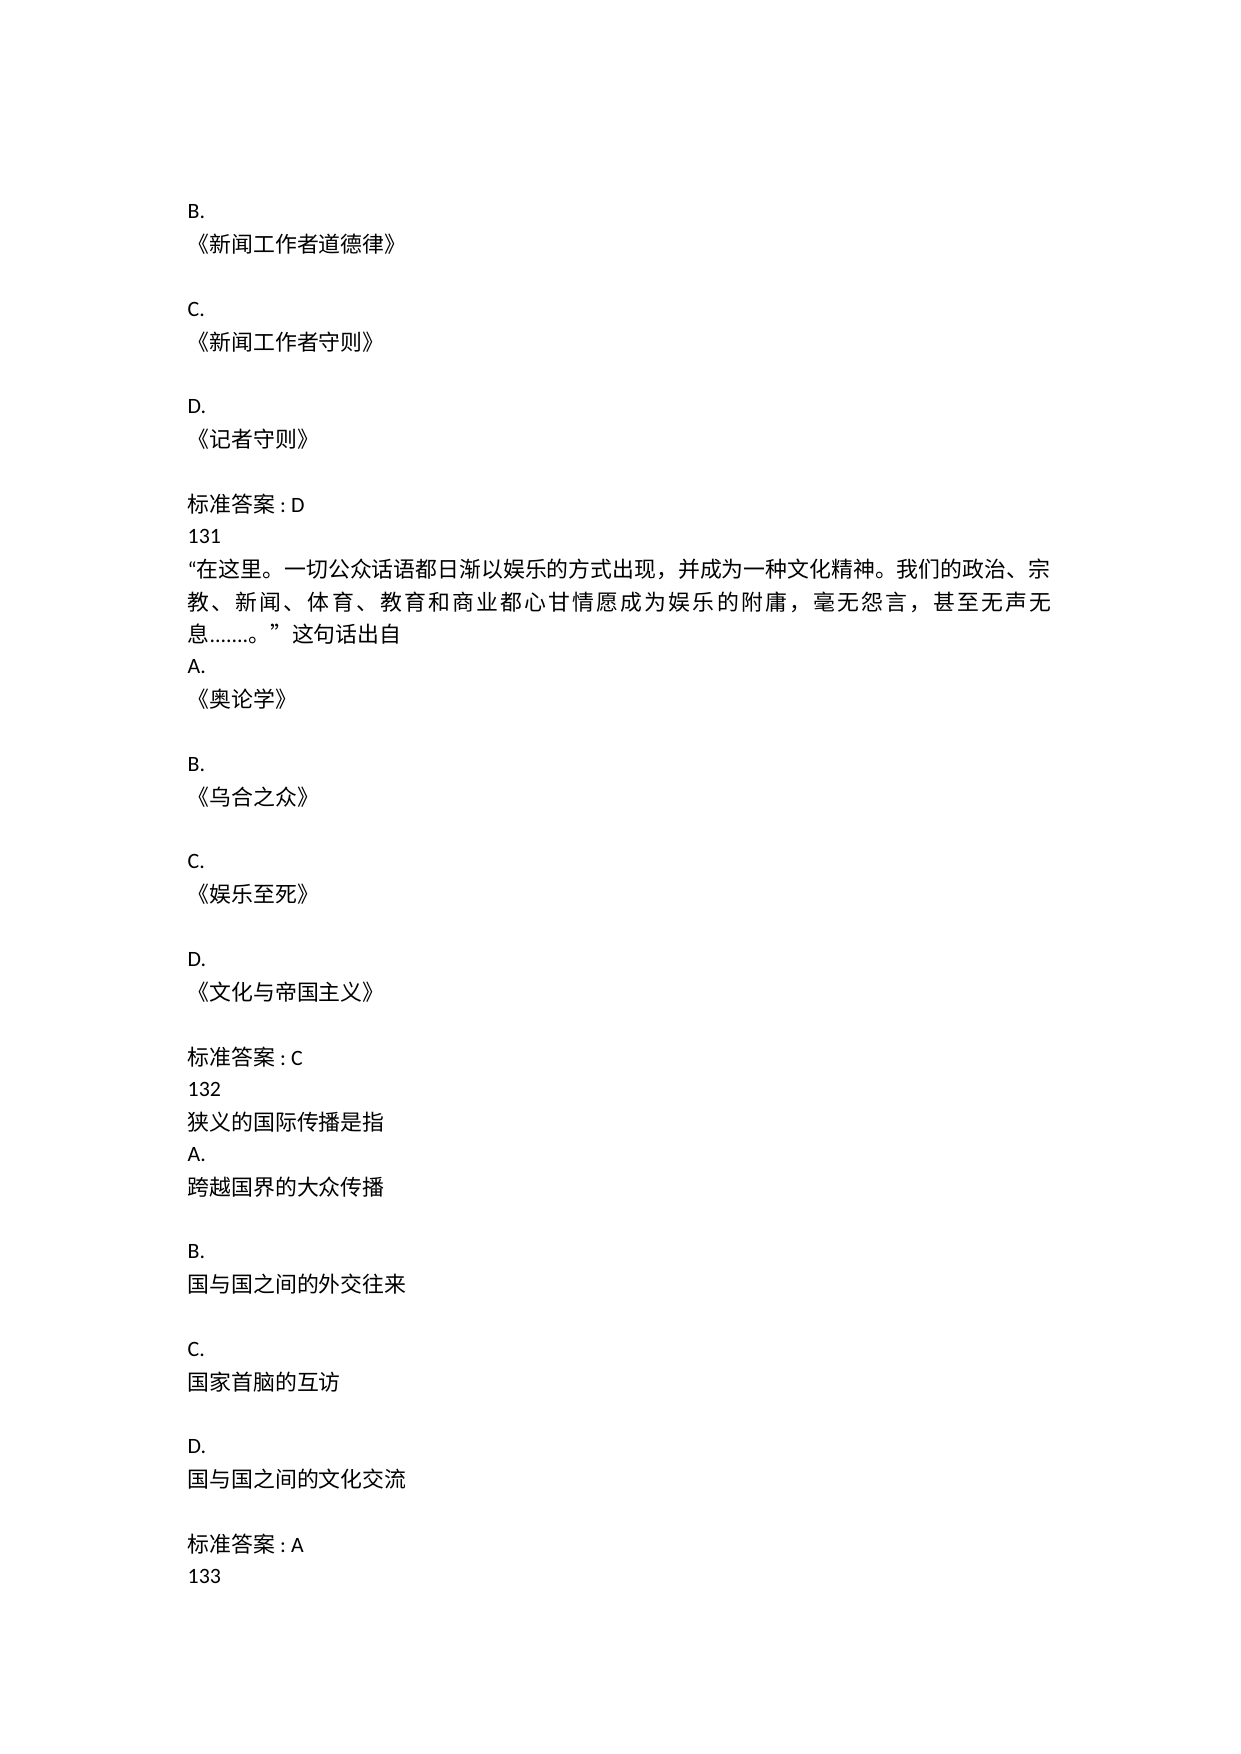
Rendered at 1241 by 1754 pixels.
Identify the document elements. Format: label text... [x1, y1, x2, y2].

text 《乌合之众》 [187, 779, 1053, 812]
text B. [187, 194, 1053, 227]
text 《文化与帝国主义》 [187, 974, 1053, 1007]
text 《奥论学》 [187, 682, 1053, 714]
text D. [187, 1429, 1053, 1462]
text 跨越国界的大众传播 [187, 1169, 1053, 1202]
text 133 [187, 1559, 1053, 1592]
text 国与国之间的外交往来 [187, 1267, 1053, 1299]
text 132 [187, 1072, 1053, 1104]
text B. [187, 1234, 1053, 1267]
text 狭义的国际传播是指 [187, 1104, 1053, 1137]
text 131 [187, 519, 1053, 552]
text 《新闻工作者道德律》 [187, 227, 1053, 259]
text 标准答案 : D [187, 487, 1053, 519]
text 《新闻工作者守则》 [187, 324, 1053, 357]
text A. [187, 1137, 1053, 1169]
text 国家首脑的互访 [187, 1364, 1053, 1397]
text 标准答案 : C [187, 1039, 1053, 1072]
text 《娱乐至死》 [187, 877, 1053, 909]
text B. [187, 747, 1053, 779]
text “在这里。一切公众话语都日渐以娱乐的方式出现，并成为一种文化精神。我们的政治、宗教、新闻、体育、教育和商业都心甘情愿成为娱乐的附庸，毫无怨言，甚至无声无息.......。”这句话出自 [187, 552, 1053, 649]
text 《记者守则》 [187, 422, 1053, 454]
text A. [187, 649, 1053, 682]
text D. [187, 389, 1053, 422]
text 标准答案 : A [187, 1527, 1053, 1559]
text C. [187, 1332, 1053, 1364]
text 国与国之间的文化交流 [187, 1462, 1053, 1494]
text C. [187, 292, 1053, 324]
text C. [187, 844, 1053, 877]
text D. [187, 942, 1053, 974]
